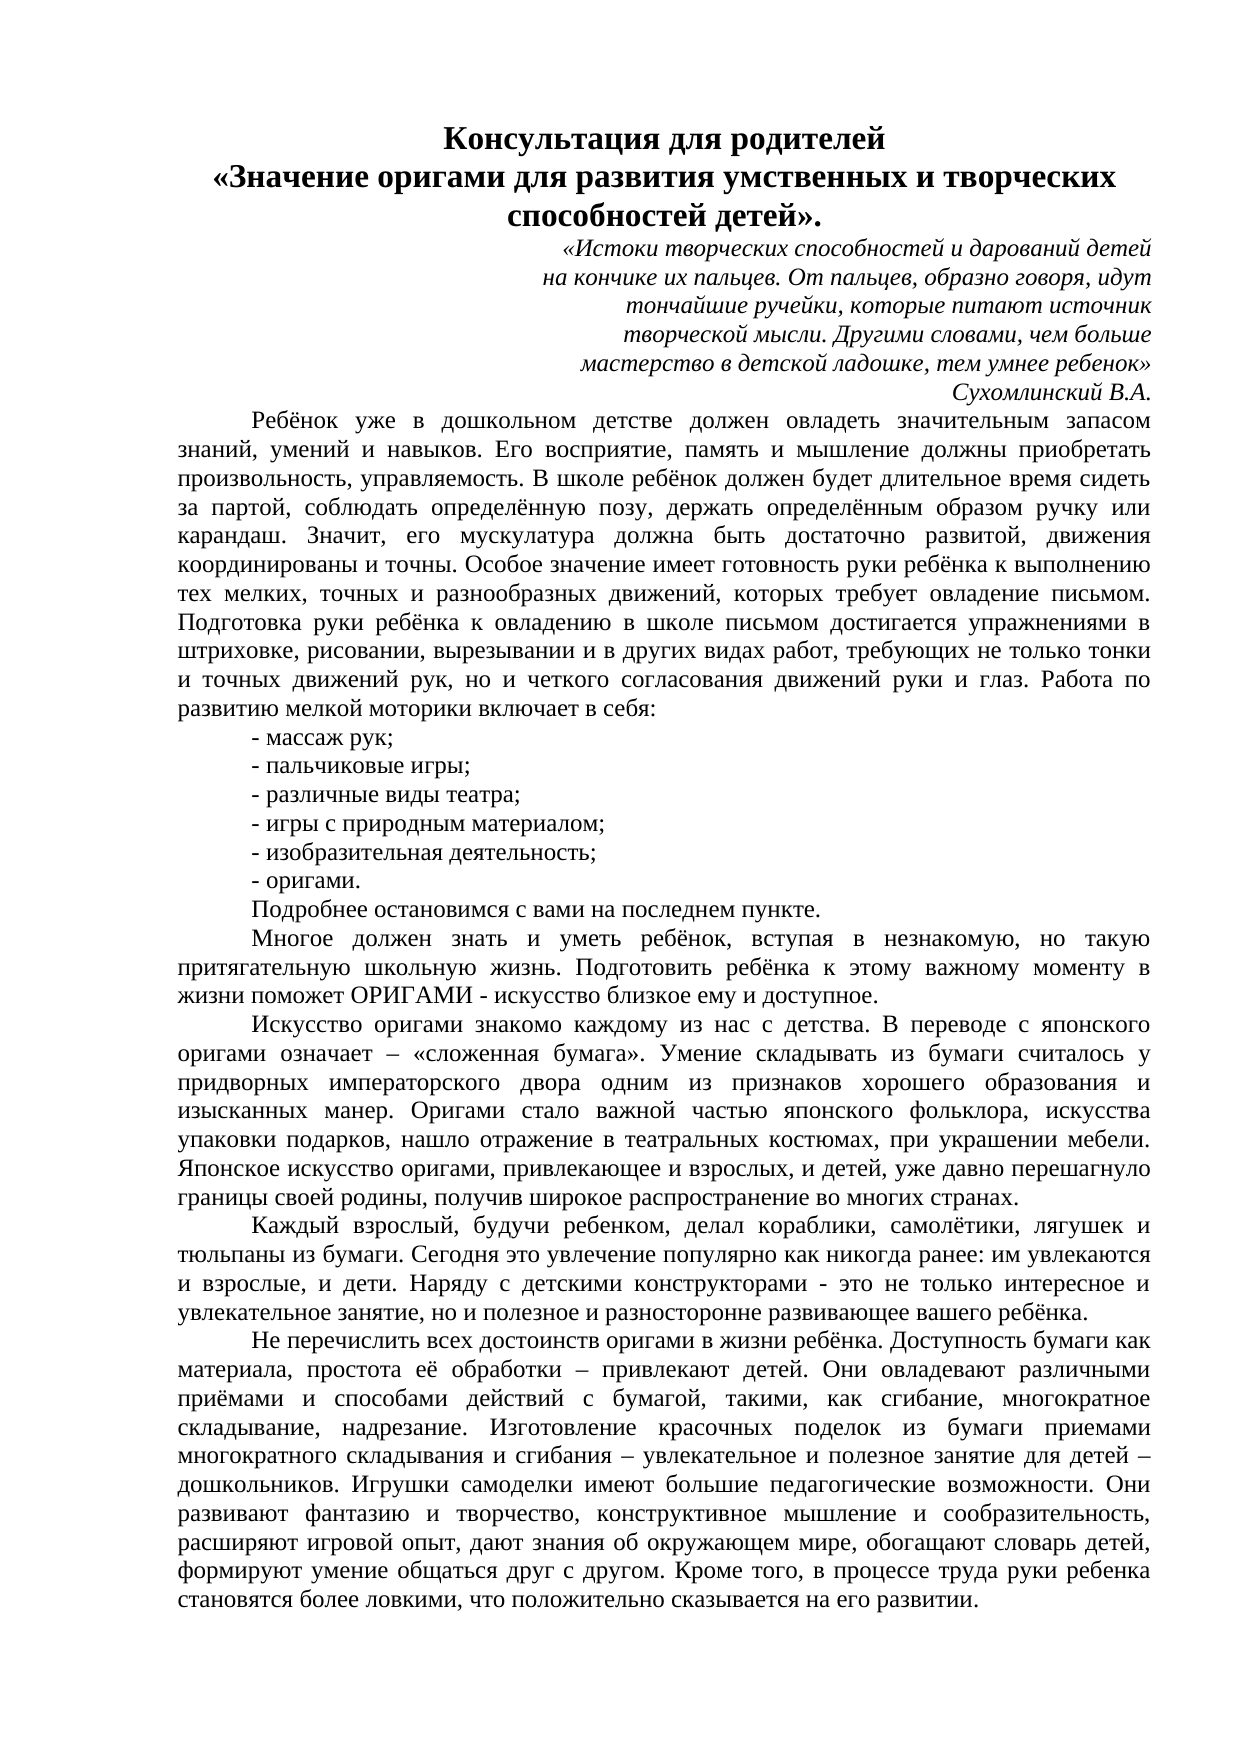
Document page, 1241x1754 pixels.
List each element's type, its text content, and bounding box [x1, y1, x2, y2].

text Консультация для родителей [177, 118, 1152, 156]
text Искусство оригами знакомо каждому из нас с детства. В переводе с японского оригами означает – «сложенная бумага». Умение складывать из бумаги считалось у придворных императорского двора одним из признаков хорошего образования и изысканных манер. Оригами стало важной частью японского фольклора, искусства упаковки подарков, нашло отражение в театральных костюмах, при украшении мебели. Японское искусство оригами, привлекающее и взрослых, и детей, уже давно перешагнуло границы своей родины, получив широкое распространение во многих странах. [177, 1009, 1152, 1211]
text Ребёнок уже в дошкольном детстве должен овладеть значительным запасом знаний, умений и навыков. Его восприятие, память и мышление должны приобретать произвольность, управляемость. В школе ребёнок должен будет длительное время сидеть за партой, соблюдать определённую позу, держать определённым образом ручку или карандаш. Значит, его мускулатура должна быть достаточно развитой, движения координированы и точны. Особое значение имеет готовность руки ребёнка к выполнению тех мелких, точных и разнообразных движений, которых требует овладение письмом. Подготовка руки ребёнка к овладению в школе письмом достигается упражнениями в штриховке, рисовании, вырезывании и в других видах работ, требующих не только тонки и точных движений рук, но и четкого согласования движений руки и глаз. Работа по развитию мелкой моторики включает в себя: [177, 406, 1152, 722]
text - изобразительная деятельность; [177, 837, 1152, 866]
text - оригами. [177, 866, 1152, 894]
text - пальчиковые игры; [177, 751, 1152, 779]
text «Значение оригами для развития умственных и творческих способностей детей». [177, 156, 1152, 233]
text Подробнее остановимся с вами на последнем пункте. [177, 894, 1152, 923]
text Многое должен знать и уметь ребёнок, вступая в незнакомую, но такую притягательную школьную жизнь. Подготовить ребёнка к этому важному моменту в жизни поможет ОРИГАМИ - искусство близкое ему и доступное. [177, 923, 1152, 1009]
text «Истоки творческих способностей и дарований детей на кончике их пальцев. От пальцев, образно говоря, идут тончайшие ручейки, которые питают источник творческой мысли. Другими словами, чем больше мастерство в детской ладошке, тем умнее ребенок» Сухомлинский В.А. [532, 233, 1152, 406]
text - различные виды театра; [177, 779, 1152, 808]
text - массаж рук; [177, 722, 1152, 751]
text Каждый взрослый, будучи ребенком, делал кораблики, самолётики, лягушек и тюльпаны из бумаги. Сегодня это увлечение популярно как никогда ранее: им увлекаются и взрослые, и дети. Наряду с детскими конструкторами - это не только интересное и увлекательное занятие, но и полезное и разносторонне развивающее вашего ребёнка. [177, 1211, 1152, 1326]
text - игры с природным материалом; [177, 808, 1152, 837]
text Не перечислить всех достоинств оригами в жизни ребёнка. Доступность бумаги как материала, простота её обработки – привлекают детей. Они овладевают различными приёмами и способами действий с бумагой, такими, как сгибание, многократное складывание, надрезание. Изготовление красочных поделок из бумаги приемами многократного складывания и сгибания – увлекательное и полезное занятие для детей – дошкольников. Игрушки самоделки имеют большие педагогические возможности. Они развивают фантазию и творчество, конструктивное мышление и сообразительность, расширяют игровой опыт, дают знания об окружающем мире, обогащают словарь детей, формируют умение общаться друг с другом. Кроме того, в процессе труда руки ребенка становятся более ловкими, что положительно сказывается на его развитии. [177, 1326, 1152, 1613]
